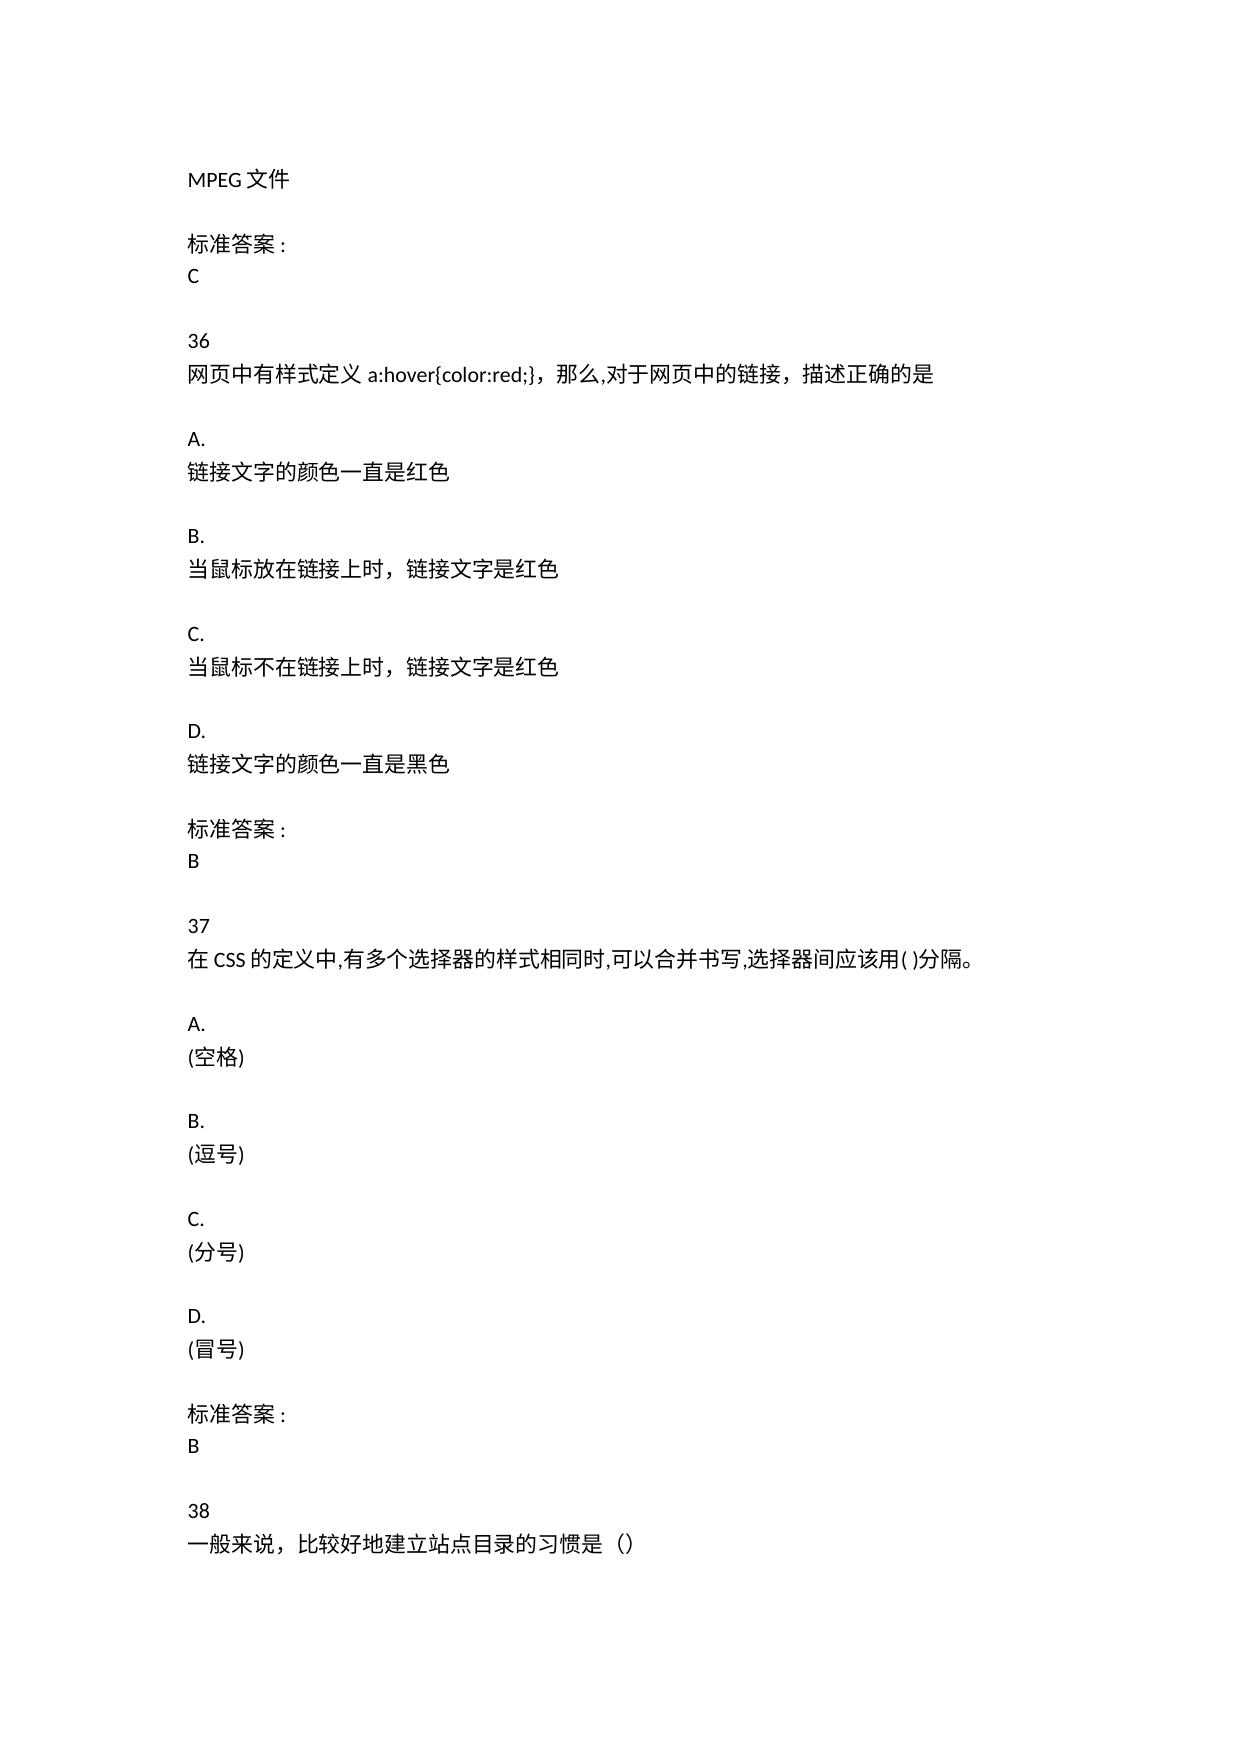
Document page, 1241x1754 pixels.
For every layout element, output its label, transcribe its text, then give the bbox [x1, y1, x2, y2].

text B [187, 1429, 1053, 1462]
text 链接文字的颜色一直是黑色 [187, 747, 1053, 779]
text 标准答案 : [187, 227, 1053, 259]
text D. [187, 714, 1053, 747]
text C. [187, 1202, 1053, 1234]
text (冒号) [187, 1332, 1053, 1364]
text 在CSS的定义中,有多个选择器的样式相同时,可以合并书写,选择器间应该用( )分隔。 [187, 942, 1053, 974]
text C. [187, 617, 1053, 649]
text C [187, 259, 1053, 292]
text A. [187, 422, 1053, 454]
text D. [187, 1299, 1053, 1332]
text B. [187, 1104, 1053, 1137]
text 链接文字的颜色一直是红色 [187, 454, 1053, 487]
text (逗号) [187, 1137, 1053, 1169]
text MPEG文件 [187, 162, 1053, 194]
text A. [187, 1007, 1053, 1039]
text B [187, 844, 1053, 877]
text 当鼠标不在链接上时，链接文字是红色 [187, 649, 1053, 682]
text 网页中有样式定义 a:hover{color:red;}，那么,对于网页中的链接，描述正确的是 [187, 357, 1053, 389]
text 37 [187, 909, 1053, 942]
text 一般来说，比较好地建立站点目录的习惯是（） [187, 1527, 1053, 1559]
text 标准答案 : [187, 812, 1053, 844]
text 当鼠标放在链接上时，链接文字是红色 [187, 552, 1053, 584]
text 标准答案 : [187, 1397, 1053, 1429]
text B. [187, 519, 1053, 552]
text (空格) [187, 1039, 1053, 1072]
text (分号) [187, 1234, 1053, 1267]
text 36 [187, 324, 1053, 357]
text 38 [187, 1494, 1053, 1527]
